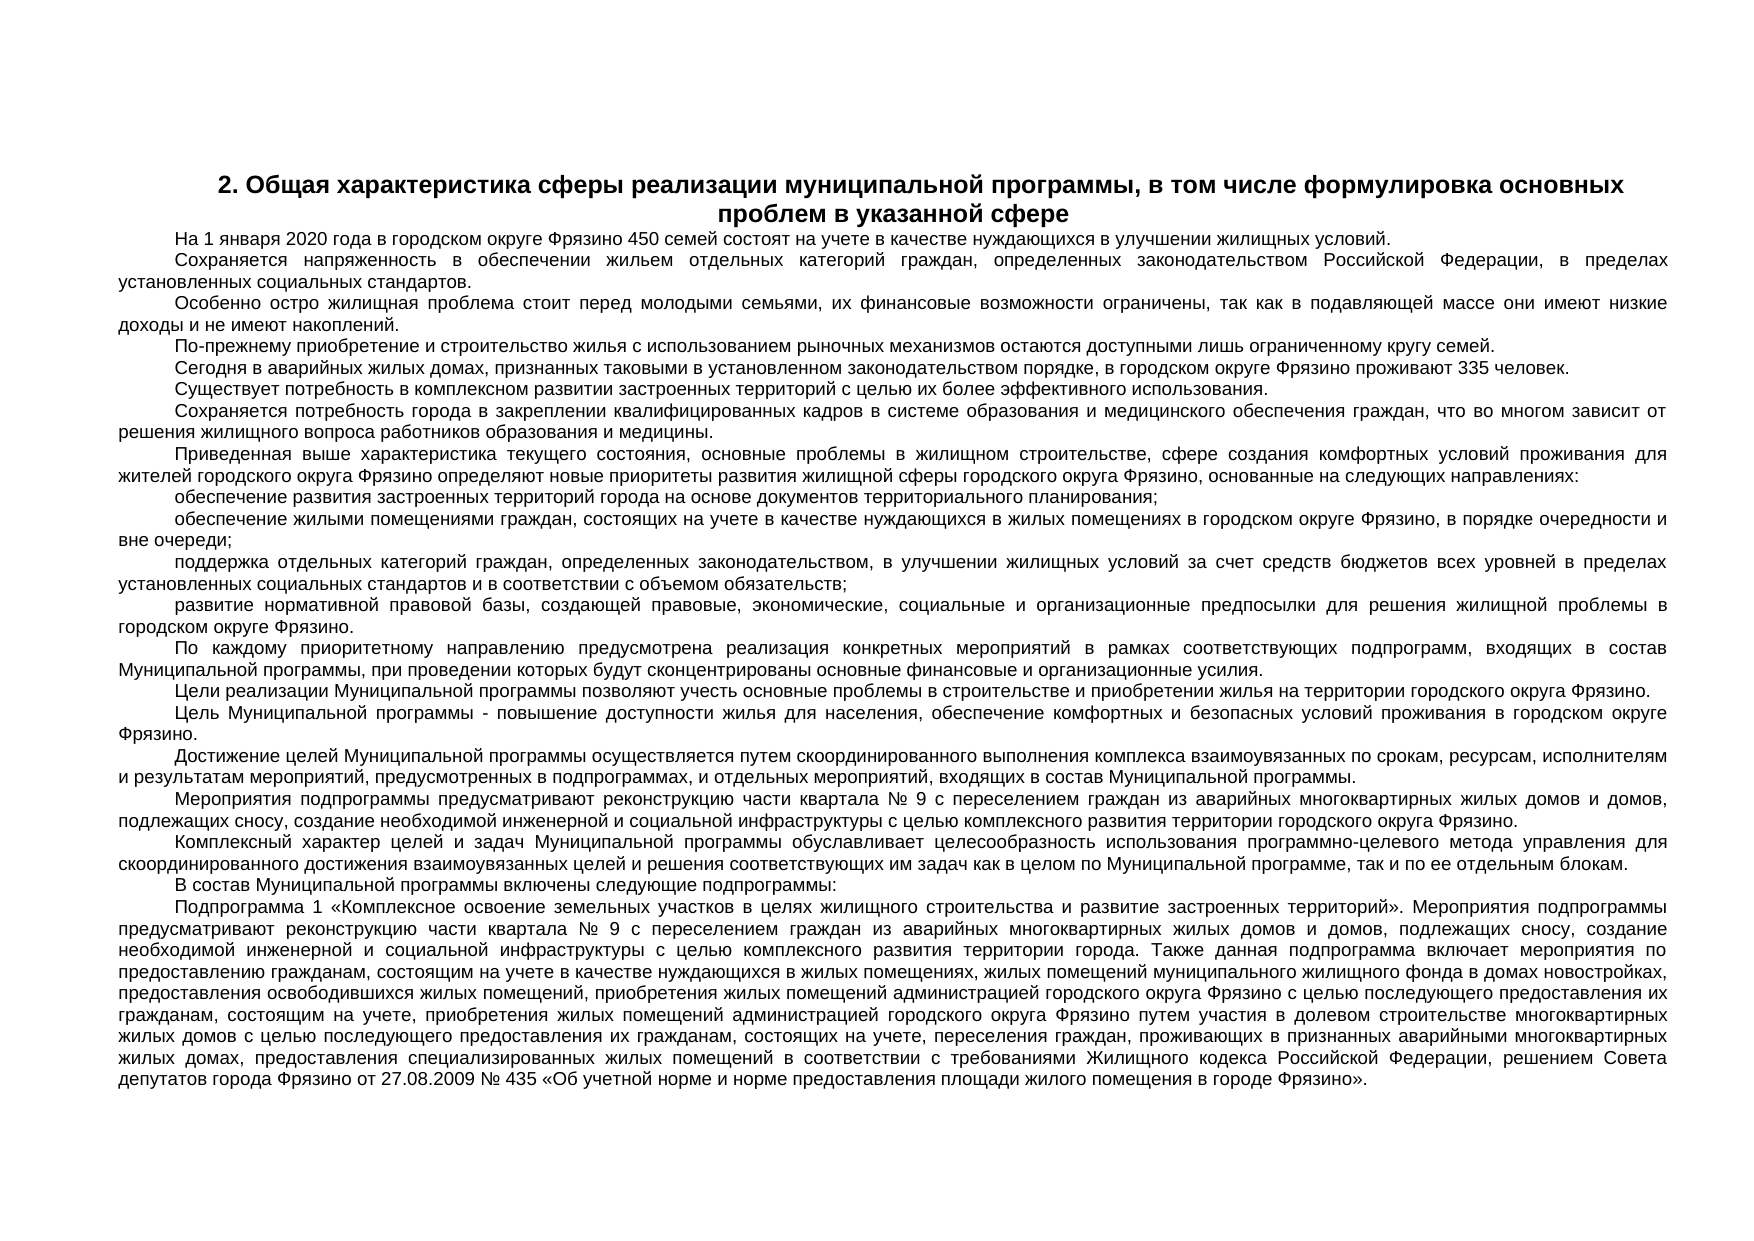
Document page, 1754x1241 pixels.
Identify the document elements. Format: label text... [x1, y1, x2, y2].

text Существует потребность в комплексном развитии застроенных территорий с целью их более эффективного использования. [118, 378, 1668, 400]
text поддержка отдельных категорий граждан, определенных законодательством, в улучшении жилищных условий за счет средств бюджетов всех уровней в пределах установленных социальных стандартов и в соответствии с объемом обязательств; [118, 551, 1668, 594]
text 2. Общая характеристика сферы реализации муниципальной программы, в том числе формулировка основных проблем в указанной сфере [118, 170, 1668, 227]
text Сохраняется потребность города в закреплении квалифицированных кадров в системе образования и медицинского обеспечения граждан, что во многом зависит от решения жилищного вопроса работников образования и медицины. [118, 400, 1668, 443]
text По-прежнему приобретение и строительство жилья с использованием рыночных механизмов остаются доступными лишь ограниченному кругу семей. [118, 335, 1668, 357]
text Сохраняется напряженность в обеспечении жильем отдельных категорий граждан, определенных законодательством Российской Федерации, в пределах установленных социальных стандартов. [118, 249, 1668, 292]
text На 1 января 2020 года в городском округе Фрязино 450 семей состоят на учете в качестве нуждающихся в улучшении жилищных условий. [118, 227, 1668, 249]
text Подпрограмма 1 «Комплексное освоение земельных участков в целях жилищного строительства и развитие застроенных территорий». Мероприятия подпрограммы предусматривают реконструкцию части квартала № 9 с переселением граждан из аварийных многоквартирных жилых домов и домов, подлежащих сносу, создание необходимой инженерной и социальной инфраструктуры с целью комплексного развития территории города. Также данная подпрограмма включает мероприятия по предоставлению гражданам, состоящим на учете в качестве нуждающихся в жилых помещениях, жилых помещений муниципального жилищного фонда в домах новостройках, предоставления освободившихся жилых помещений, приобретения жилых помещений администрацией городского округа Фрязино с целью последующего предоставления их гражданам, состоящим на учете, приобретения жилых помещений администрацией городского округа Фрязино путем участия в долевом строительстве многоквартирных жилых домов с целью последующего предоставления их гражданам, состоящих на учете, переселения граждан, проживающих в признанных аварийными многоквартирных жилых домах, предоставления специализированных жилых помещений в соответствии с требованиями Жилищного кодекса Российской Федерации, решением Совета депутатов города Фрязино от 27.08.2009 № 435 «Об учетной норме и норме предоставления площади жилого помещения в городе Фрязино». [118, 896, 1668, 1090]
text Особенно остро жилищная проблема стоит перед молодыми семьями, их финансовые возможности ограничены, так как в подавляющей массе они имеют низкие доходы и не имеют накоплений. [118, 292, 1668, 335]
text Комплексный характер целей и задач Муниципальной программы обуславливает целесообразность использования программно-целевого метода управления для скоординированного достижения взаимоувязанных целей и решения соответствующих им задач как в целом по Муниципальной программе, так и по ее отдельным блокам. [118, 831, 1668, 874]
text Цель Муниципальной программы - повышение доступности жилья для населения, обеспечение комфортных и безопасных условий проживания в городском округе Фрязино. [118, 702, 1668, 745]
text Сегодня в аварийных жилых домах, признанных таковыми в установленном законодательством порядке, в городском округе Фрязино проживают 335 человек. [118, 357, 1668, 378]
text В состав Муниципальной программы включены следующие подпрограммы: [118, 874, 1668, 896]
text Мероприятия подпрограммы предусматривают реконструкцию части квартала № 9 с переселением граждан из аварийных многоквартирных жилых домов и домов, подлежащих сносу, создание необходимой инженерной и социальной инфраструктуры с целью комплексного развития территории городского округа Фрязино. [118, 788, 1668, 831]
text Цели реализации Муниципальной программы позволяют учесть основные проблемы в строительстве и приобретении жилья на территории городского округа Фрязино. [118, 680, 1668, 702]
text обеспечение жилыми помещениями граждан, состоящих на учете в качестве нуждающихся в жилых помещениях в городском округе Фрязино, в порядке очередности и вне очереди; [118, 508, 1668, 551]
text развитие нормативной правовой базы, создающей правовые, экономические, социальные и организационные предпосылки для решения жилищной проблемы в городском округе Фрязино. [118, 594, 1668, 637]
text По каждому приоритетному направлению предусмотрена реализация конкретных мероприятий в рамках соответствующих подпрограмм, входящих в состав Муниципальной программы, при проведении которых будут сконцентрированы основные финансовые и организационные усилия. [118, 637, 1668, 680]
text обеспечение развития застроенных территорий города на основе документов территориального планирования; [118, 486, 1668, 508]
text Достижение целей Муниципальной программы осуществляется путем скоординированного выполнения комплекса взаимоувязанных по срокам, ресурсам, исполнителям и результатам мероприятий, предусмотренных в подпрограммах, и отдельных мероприятий, входящих в состав Муниципальной программы. [118, 745, 1668, 788]
text Приведенная выше характеристика текущего состояния, основные проблемы в жилищном строительстве, сфере создания комфортных условий проживания для жителей городского округа Фрязино определяют новые приоритеты развития жилищной сферы городского округа Фрязино, основанные на следующих направлениях: [118, 443, 1668, 486]
